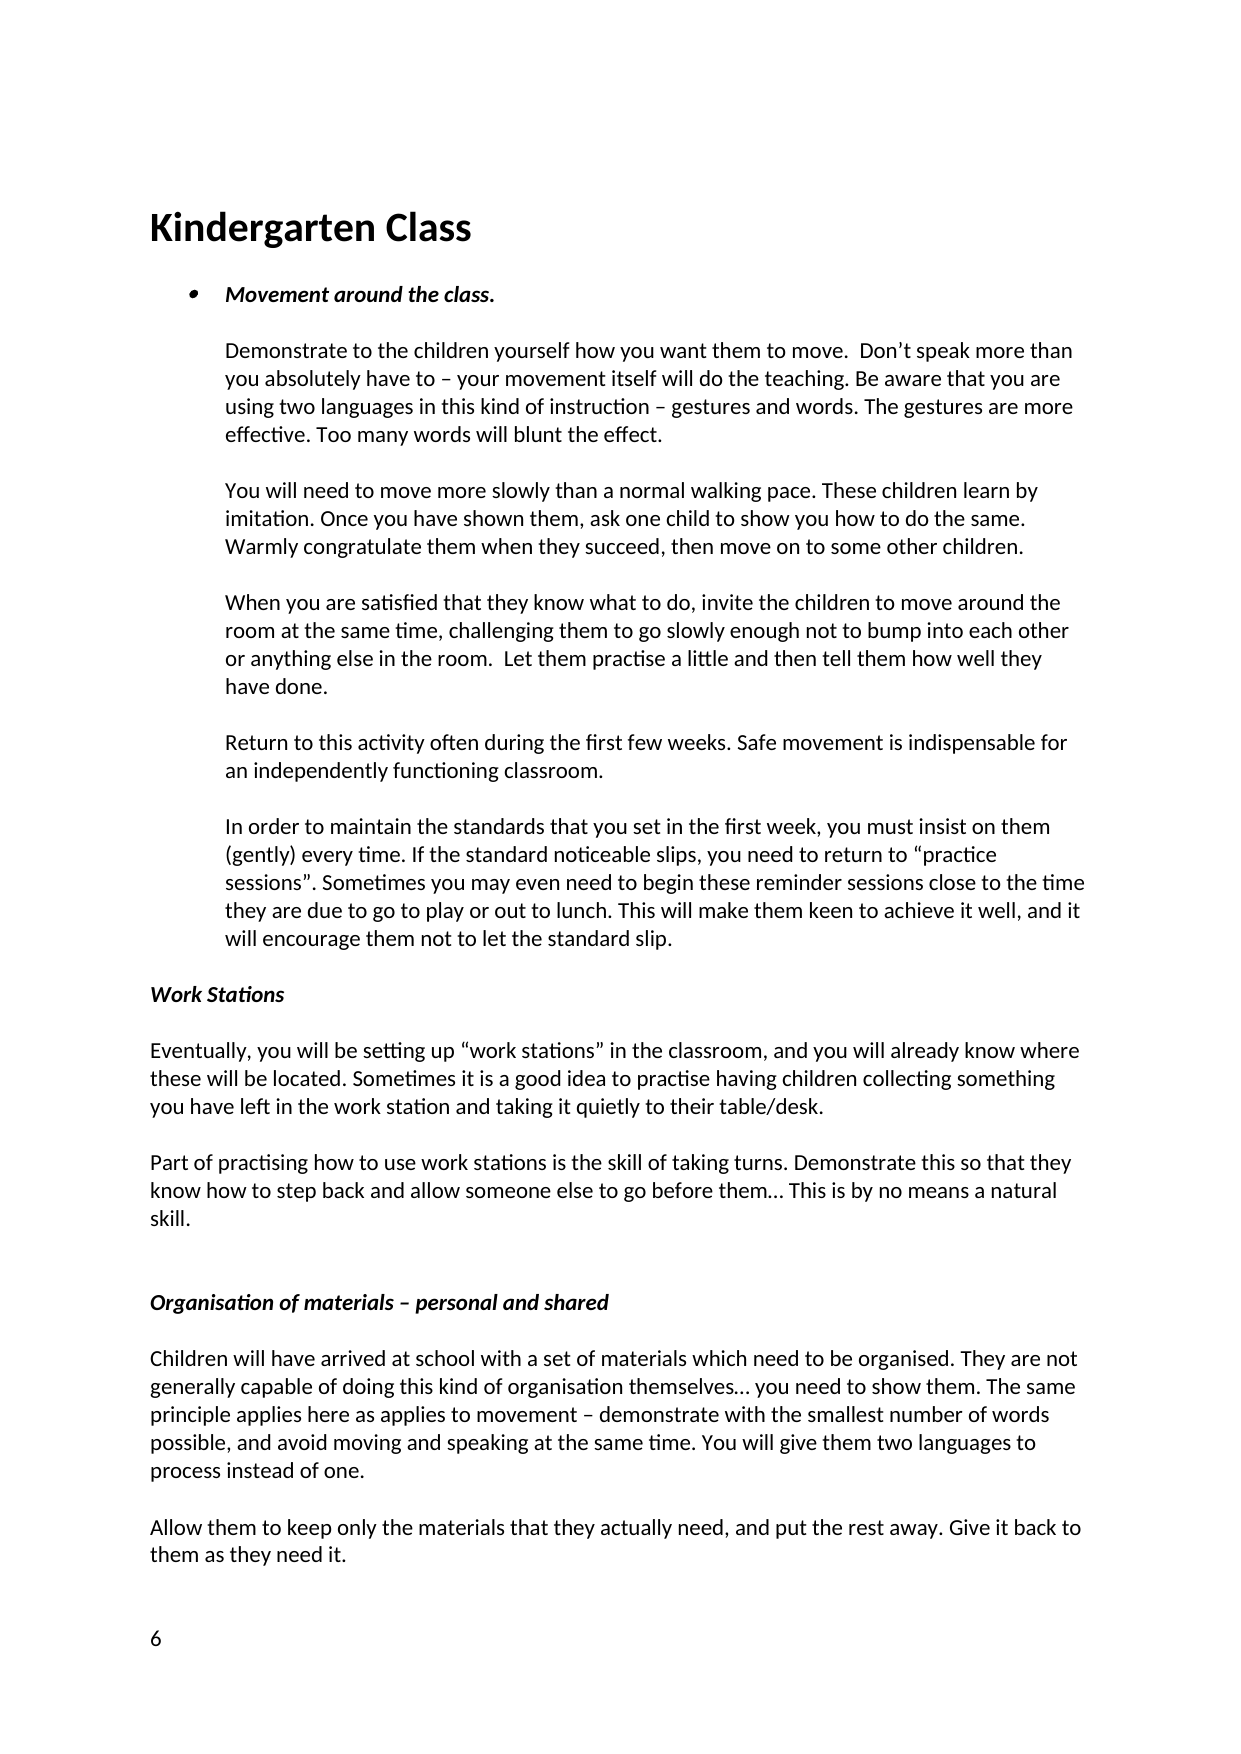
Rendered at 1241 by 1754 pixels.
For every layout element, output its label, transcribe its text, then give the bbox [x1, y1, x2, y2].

list Demonstrate to the children yourself how you want them to move. Don’t speak more than you absolutely have to – your movement itself will do the teaching. Be aware that you are using two languages in this kind of instruction – gestures and words. The gestures are more effective. Too many words will blunt the effect. [225, 336, 1090, 448]
list You will need to move more slowly than a normal walking pace. These children learn by imitation. Once you have shown them, ask one child to show you how to do the same. Warmly congratulate them when they succeed, then move on to some other children. [225, 476, 1090, 560]
text Work Stations [150, 980, 1090, 1008]
list When you are satisfied that they know what to do, invite the children to move around the room at the same time, challenging them to go slowly enough not to bump into each other or anything else in the room. Let them practise a little and then tell them how well they have done. [225, 588, 1090, 700]
text Part of practising how to use work stations is the skill of taking turns. Demonstrate this so that they know how to step back and allow someone else to go before them… This is by no means a natural skill. [150, 1148, 1090, 1232]
text Kindergarten Class [150, 201, 1090, 252]
list Return to this activity often during the first few weeks. Safe movement is indispensable for an independently functioning classroom. [225, 728, 1090, 784]
text Organisation of materials – personal and shared [150, 1288, 1090, 1316]
text Eventually, you will be setting up “work stations” in the classroom, and you will already know where these will be located. Sometimes it is a good idea to practise having children collecting something you have left in the work station and taking it quietly to their table/desk. [150, 1036, 1090, 1120]
text Allow them to keep only the materials that they actually need, and put the rest away. Give it back to them as they need it. [150, 1513, 1090, 1569]
text Children will have arrived at school with a set of materials which need to be organised. They are not generally capable of doing this kind of organisation themselves… you need to show them. The same principle applies here as applies to movement – demonstrate with the smallest number of words possible, and avoid moving and speaking at the same time. You will give them two languages to process instead of one. [150, 1344, 1090, 1484]
list Movement around the class. [187, 280, 1090, 308]
list In order to maintain the standards that you set in the first week, you must insist on them (gently) every time. If the standard noticeable slips, you need to return to “practice sessions”. Sometimes you may even need to begin these reminder sessions close to the time they are due to go to play or out to lunch. This will make them keen to achieve it well, and it will encourage them not to let the standard slip. [225, 812, 1090, 952]
